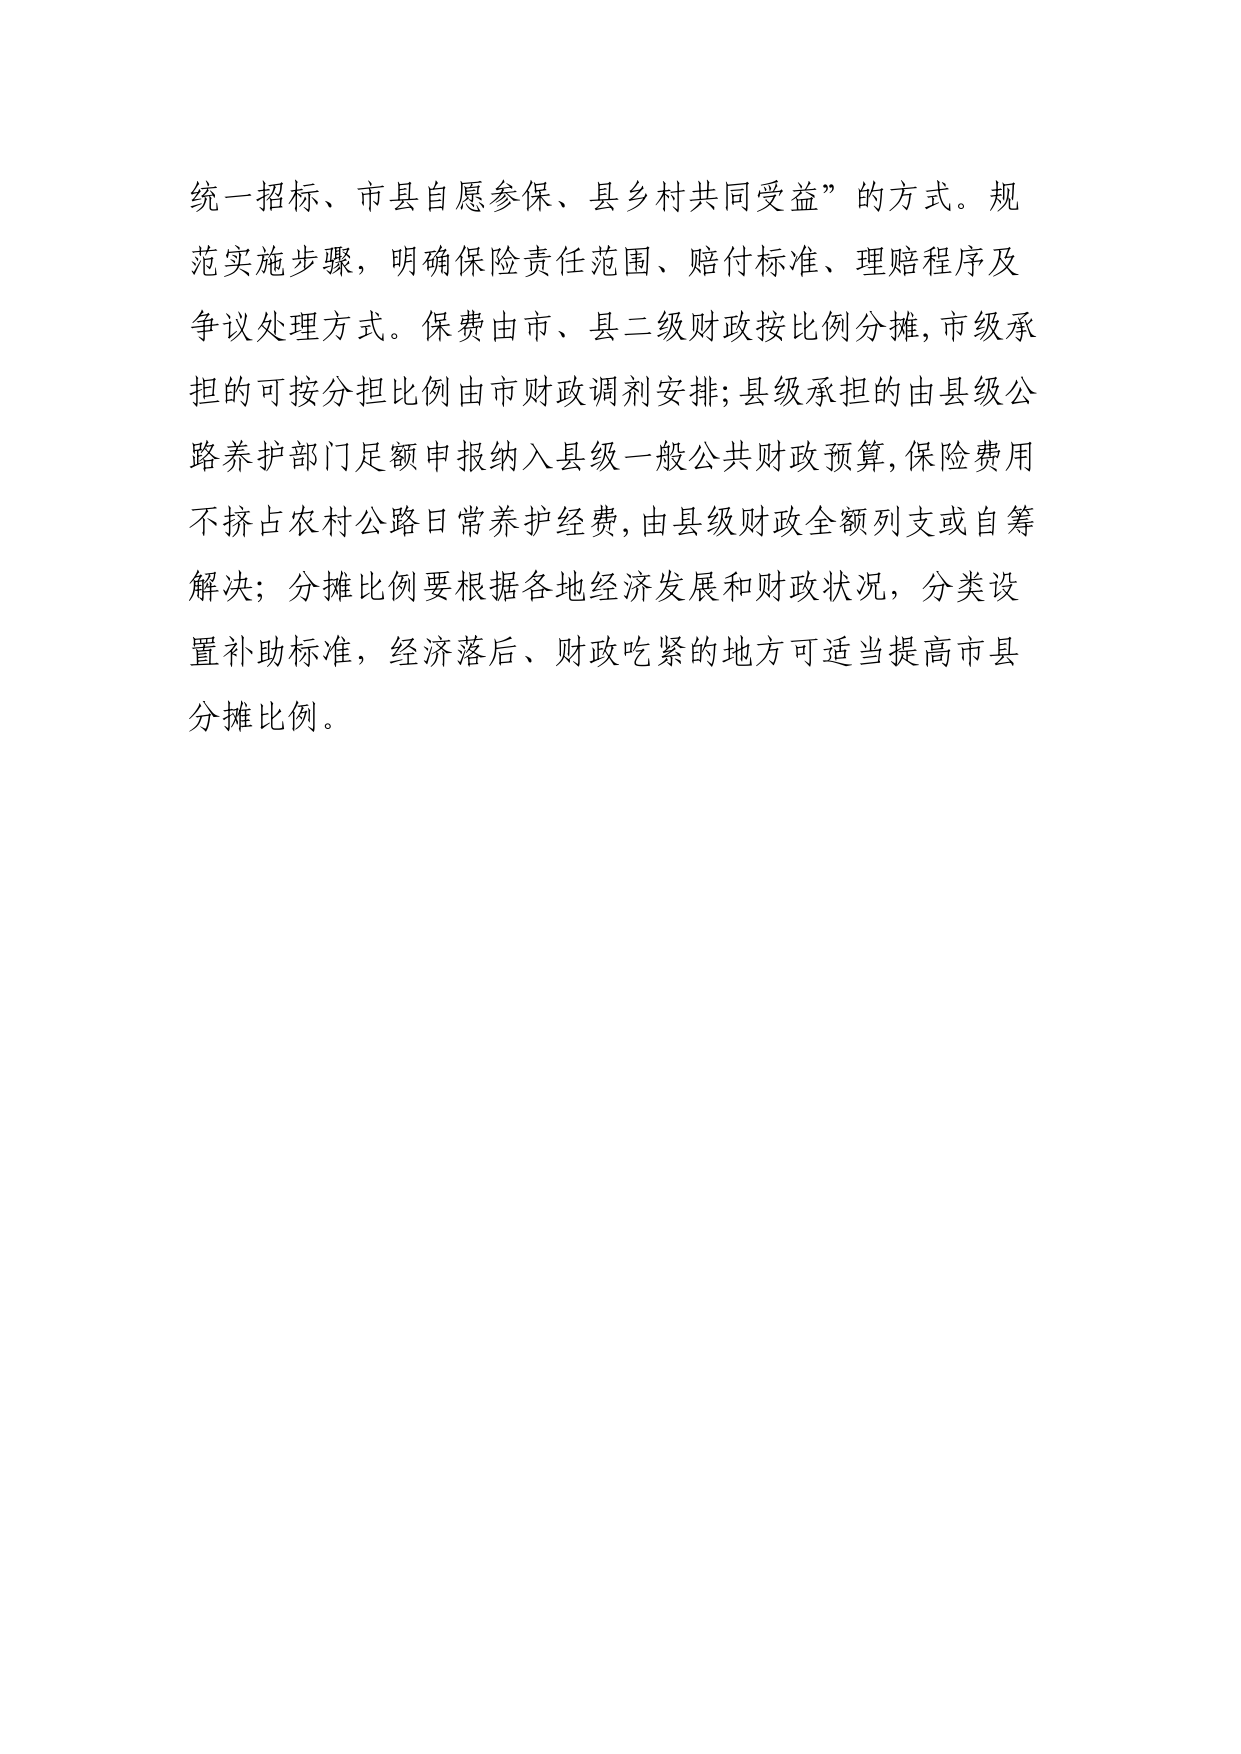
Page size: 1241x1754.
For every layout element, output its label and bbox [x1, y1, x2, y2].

text [187, 162, 1053, 747]
